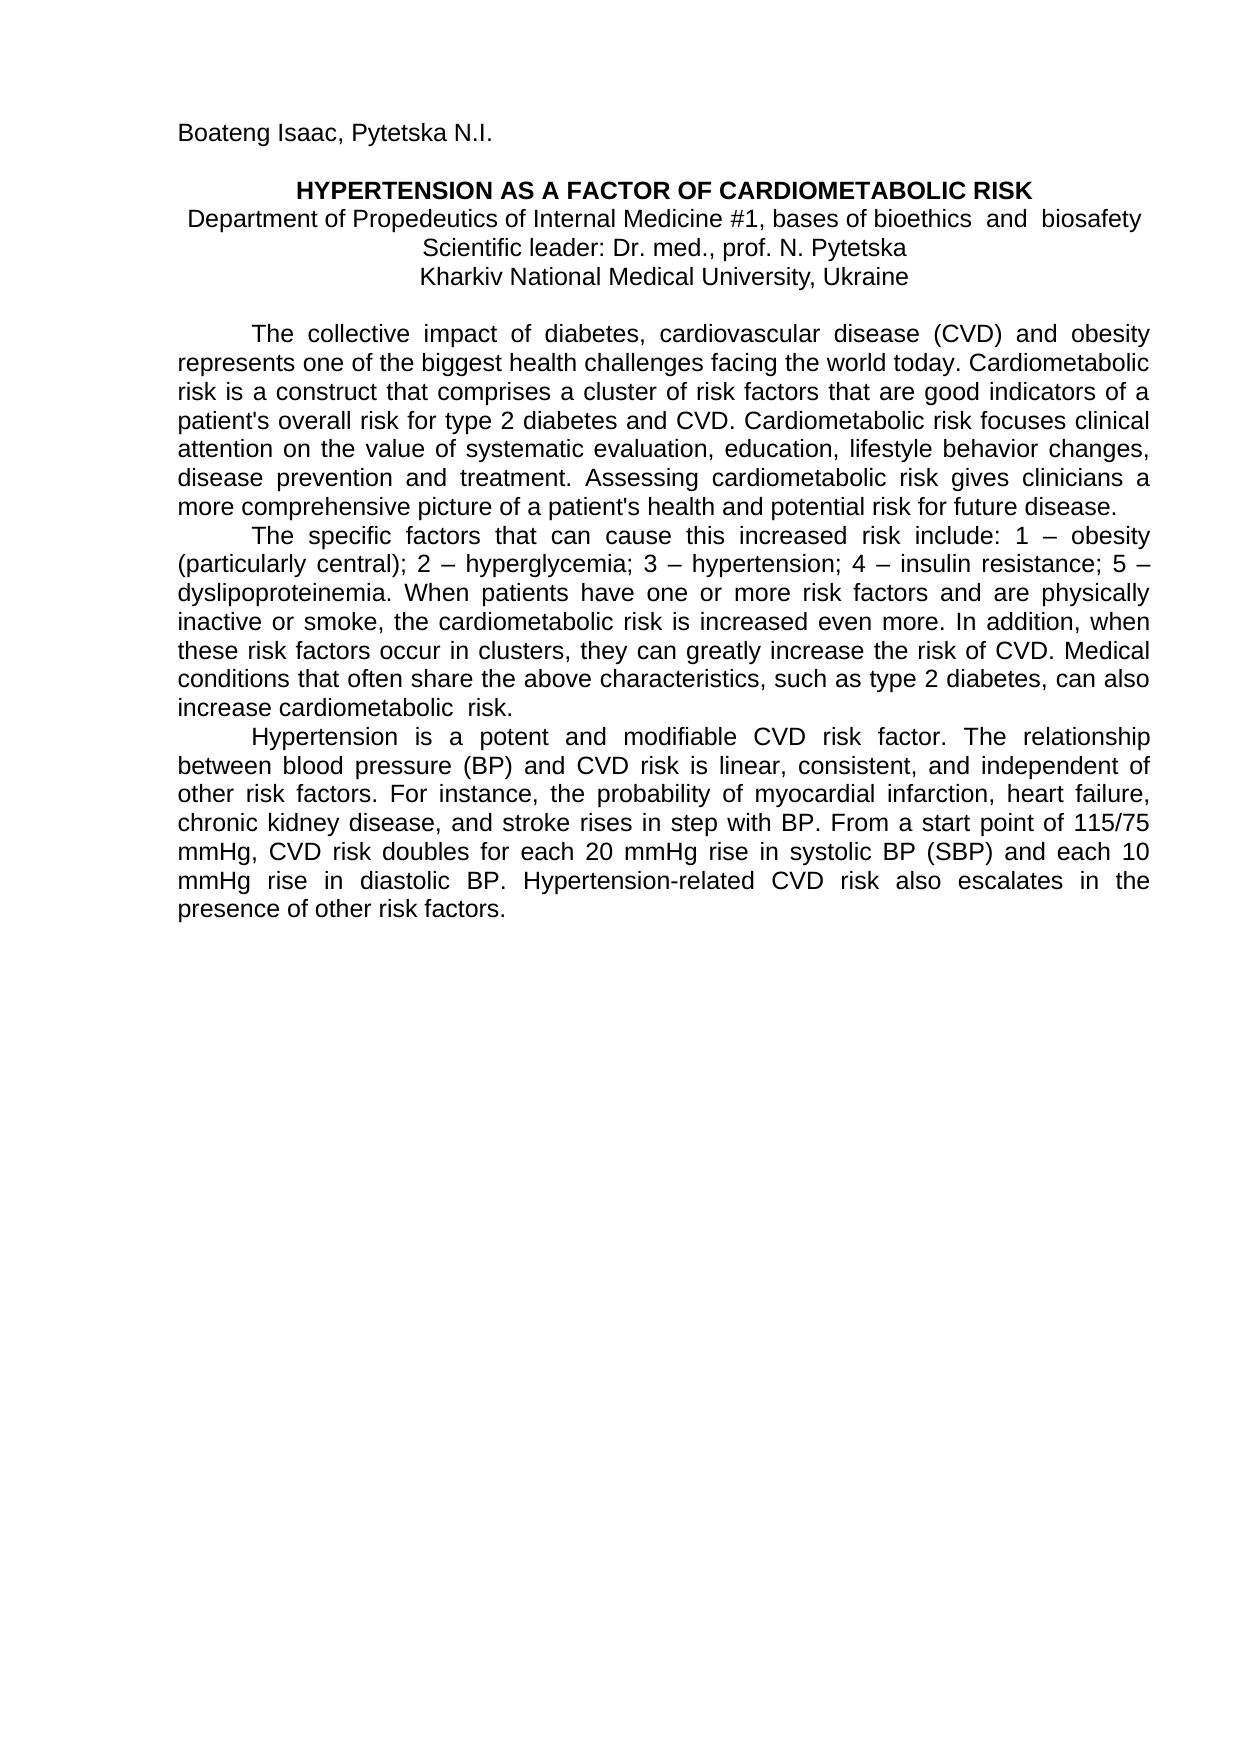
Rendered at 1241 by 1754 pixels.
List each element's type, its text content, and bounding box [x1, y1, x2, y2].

text Kharkiv National Medical University, Ukraine [177, 262, 1152, 291]
text Boateng Isaac, Pytetska N.I. [177, 118, 1152, 147]
text The specific factors that can cause this increased risk include: 1 – obesity (particularly central); 2 – hyperglycemia; 3 – hypertension; 4 – insulin resistance; 5 – dyslipoproteinemia. When patients have one or more risk factors and are physically inactive or smoke, the cardiometabolic risk is increased even more. In addition, when these risk factors occur in clusters, they can greatly increase the risk of CVD. Medical conditions that often share the above characteristics, such as type 2 diabetes, can also increase cardiometabolic risk. [177, 521, 1152, 722]
text Department of Propedeutics of Internal Medicine #1, bases of bioethics and biosafety Scientific leader: Dr. med., prof. N. Pytetska [177, 204, 1152, 262]
text HYPERTENSION AS A FACTOR OF CARDIOMETABOLIC RISK [177, 176, 1152, 204]
text Hypertension is a potent and modifiable CVD risk factor. The relationship between blood pressure (BP) and CVD risk is linear, consistent, and independent of other risk factors. For instance, the probability of myocardial infarction, heart failure, chronic kidney disease, and stroke rises in step with BP. From a start point of 115/75 mmHg, CVD risk doubles for each 20 mmHg rise in systolic BP (SBP) and each 10 mmHg rise in diastolic BP. Hypertension-related CVD risk also escalates in the presence of other risk factors. [177, 722, 1152, 923]
text The collective impact of diabetes, cardiovascular disease (CVD) and obesity represents one of the biggest health challenges facing the world today. Cardiometabolic risk is a construct that comprises a cluster of risk factors that are good indicators of a patient's overall risk for type 2 diabetes and CVD. Cardiometabolic risk focuses clinical attention on the value of systematic evaluation, education, lifestyle behavior changes, disease prevention and treatment. Assessing cardiometabolic risk gives clinicians a more comprehensive picture of a patient's health and potential risk for future disease. [177, 319, 1152, 521]
